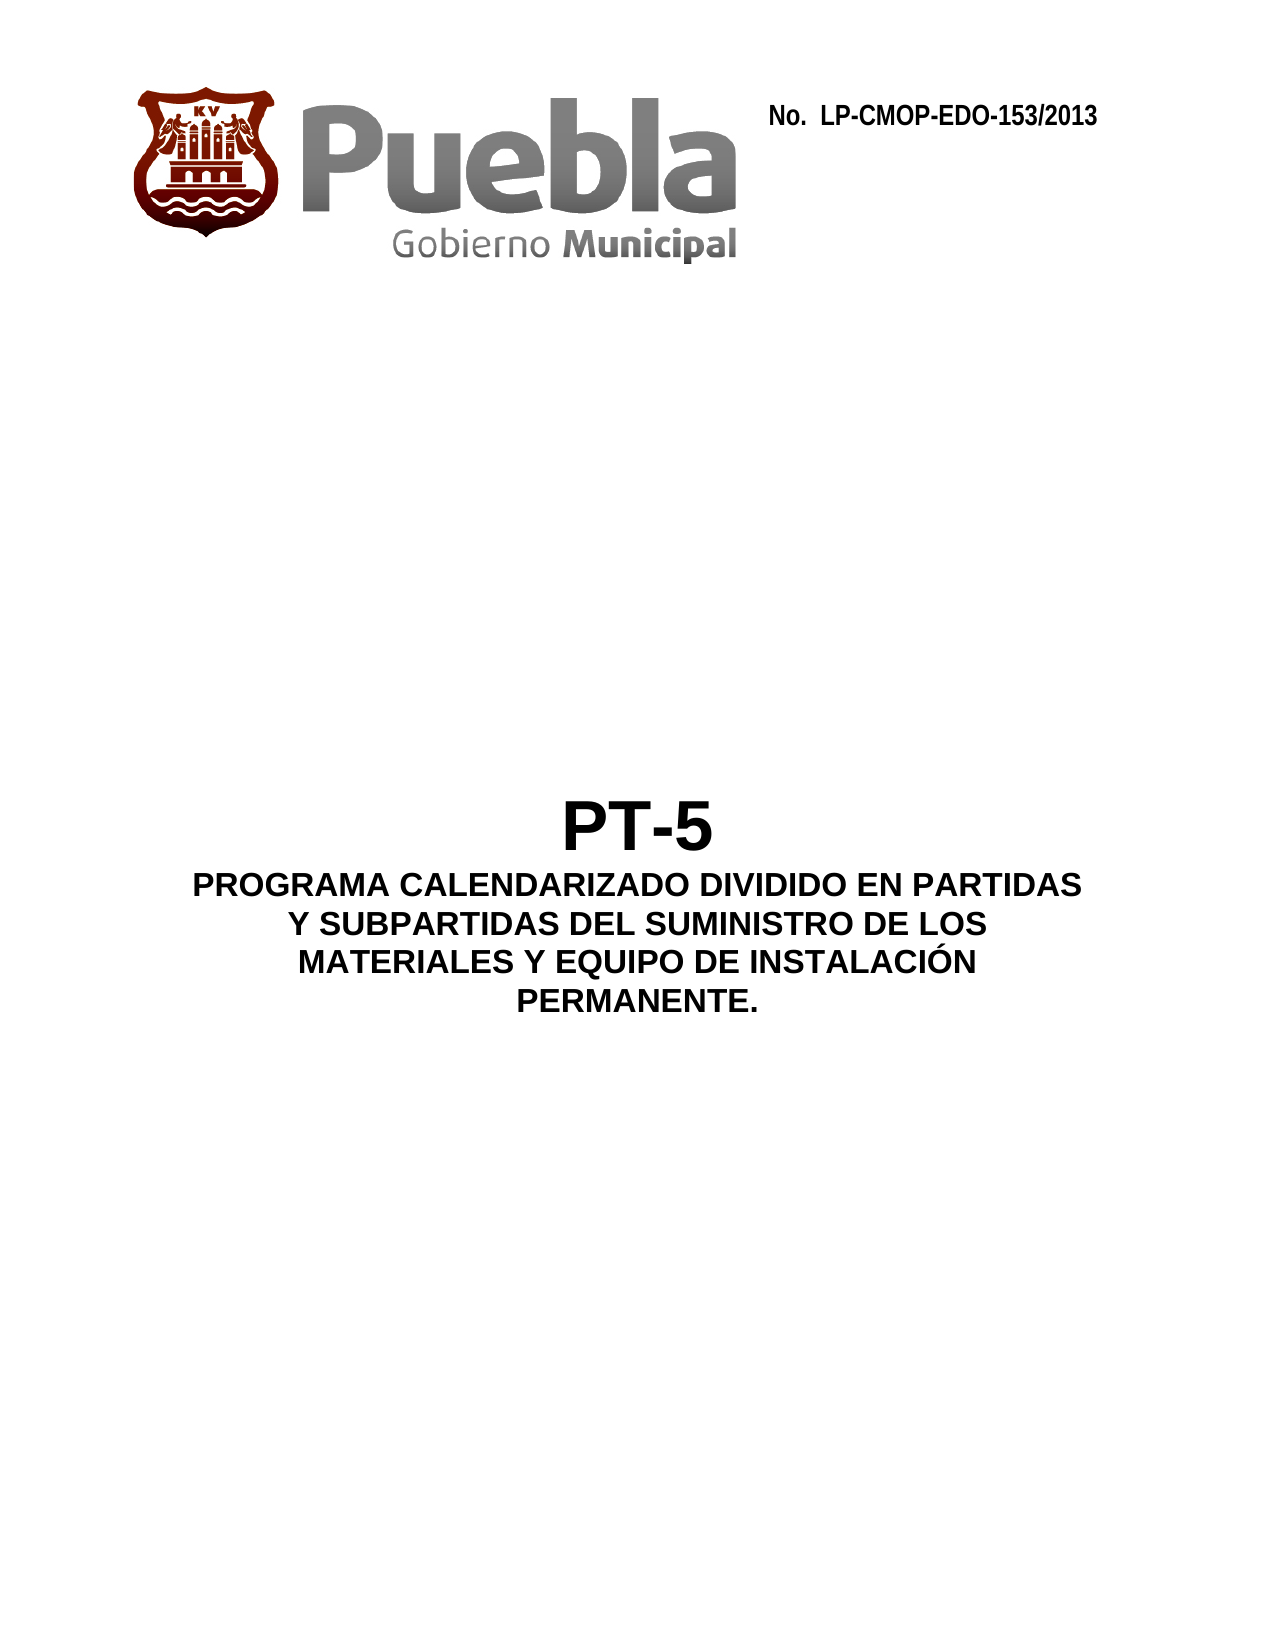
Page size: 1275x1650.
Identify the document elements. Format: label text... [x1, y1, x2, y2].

text PT-5 [177, 784, 1098, 866]
picture [133, 87, 736, 264]
text MATERIALES Y EQUIPO DE INSTALACIÓN PERMANENTE. [177, 942, 1098, 1019]
text PROGRAMA CALENDARIZADO DIVIDIDO EN PARTIDAS Y SUBPARTIDAS DEL SUMINISTRO DE LOS [177, 866, 1098, 942]
